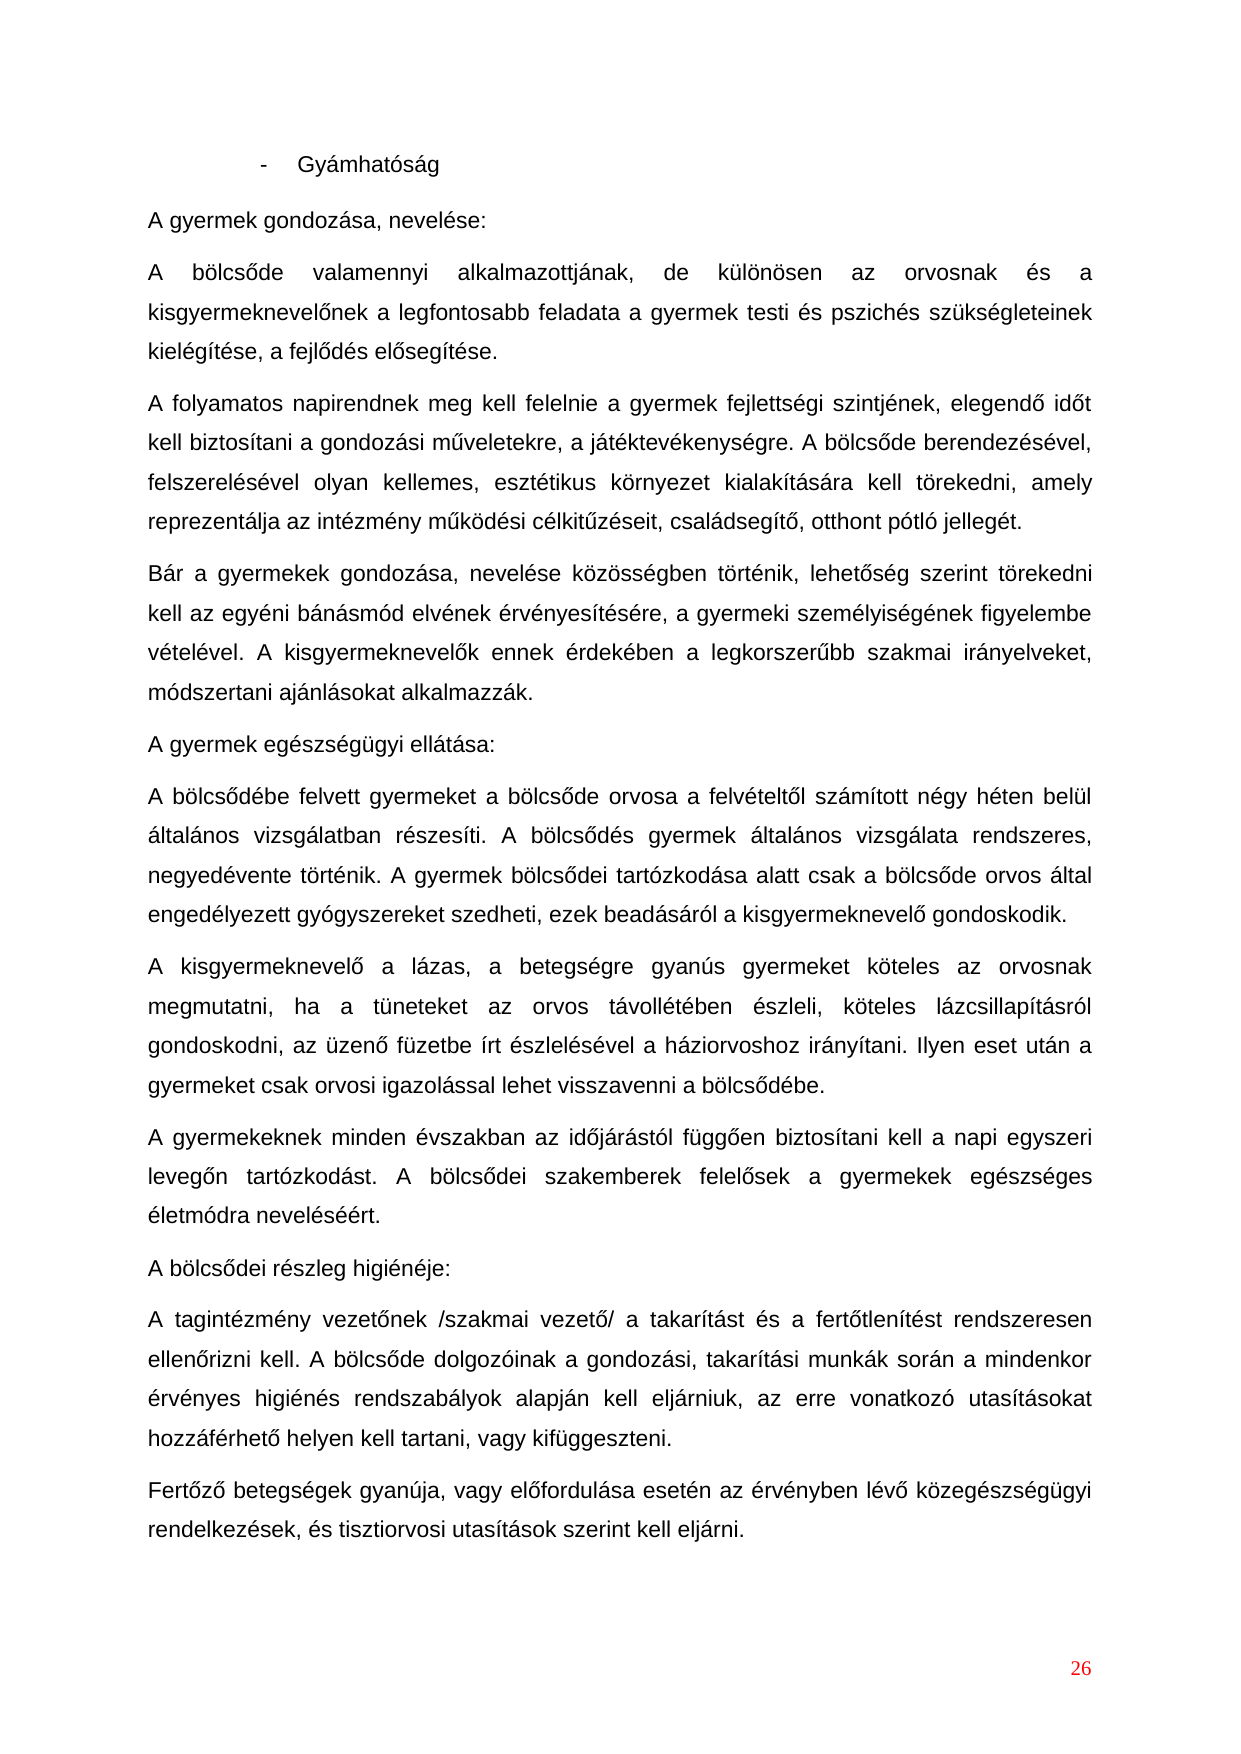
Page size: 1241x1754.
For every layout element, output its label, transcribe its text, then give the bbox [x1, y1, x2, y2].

text A bölcsőde valamennyi alkalmazottjának, de különösen az orvosnak és a kisgyermeknevelőnek a legfontosabb feladata a gyermek testi és pszichés szükségleteinek kielégítése, a fejlődés elősegítése. [148, 259, 1093, 364]
text A folyamatos napirendnek meg kell felelnie a gyermek fejlettségi szintjének, elegendő időt kell biztosítani a gondozási műveletekre, a játéktevékenységre. A bölcsőde berendezésével, felszerelésével olyan kellemes, esztétikus környezet kialakítására kell törekedni, amely reprezentálja az intézmény működési célkitűzéseit, családsegítő, otthont pótló jellegét. [148, 390, 1093, 535]
text A bölcsődei részleg higiénéje: [148, 1254, 1093, 1281]
text A gyermek gondozása, nevelése: [148, 207, 1093, 233]
text Fertőző betegségek gyanúja, vagy előfordulása esetén az érvényben lévő közegészségügyi rendelkezések, és tisztiorvosi utasítások szerint kell eljárni. [148, 1477, 1093, 1543]
list Gyámhatóság [260, 148, 1093, 179]
text A kisgyermeknevelő a lázas, a betegségre gyanús gyermeket köteles az orvosnak megmutatni, ha a tüneteket az orvos távollétében észleli, köteles lázcsillapításról gondoskodni, az üzenő füzetbe írt észlelésével a háziorvoshoz irányítani. Ilyen eset után a gyermeket csak orvosi igazolással lehet visszavenni a bölcsődébe. [148, 953, 1093, 1098]
text Bár a gyermekek gondozása, nevelése közösségben történik, lehetőség szerint törekedni kell az egyéni bánásmód elvének érvényesítésére, a gyermeki személyiségének figyelembe vételével. A kisgyermeknevelők ennek érdekében a legkorszerűbb szakmai irányelveket, módszertani ajánlásokat alkalmazzák. [148, 560, 1093, 705]
text A gyermekeknek minden évszakban az időjárástól függően biztosítani kell a napi egyszeri levegőn tartózkodást. A bölcsődei szakemberek felelősek a gyermekek egészséges életmódra neveléséért. [148, 1123, 1093, 1229]
text A bölcsődébe felvett gyermeket a bölcsőde orvosa a felvételtől számított négy héten belül általános vizsgálatban részesíti. A bölcsődés gyermek általános vizsgálata rendszeres, negyedévente történik. A gyermek bölcsődei tartózkodása alatt csak a bölcsőde orvos által engedélyezett gyógyszereket szedheti, ezek beadásáról a kisgyermeknevelő gondoskodik. [148, 783, 1093, 927]
text A tagintézmény vezetőnek /szakmai vezető/ a takarítást és a fertőtlenítést rendszeresen ellenőrizni kell. A bölcsőde dolgozóinak a gondozási, takarítási munkák során a mindenkor érvényes higiénés rendszabályok alapján kell eljárniuk, az erre vonatkozó utasításokat hozzáférhető helyen kell tartani, vagy kifüggeszteni. [148, 1306, 1093, 1451]
text A gyermek egészségügyi ellátása: [148, 731, 1093, 757]
